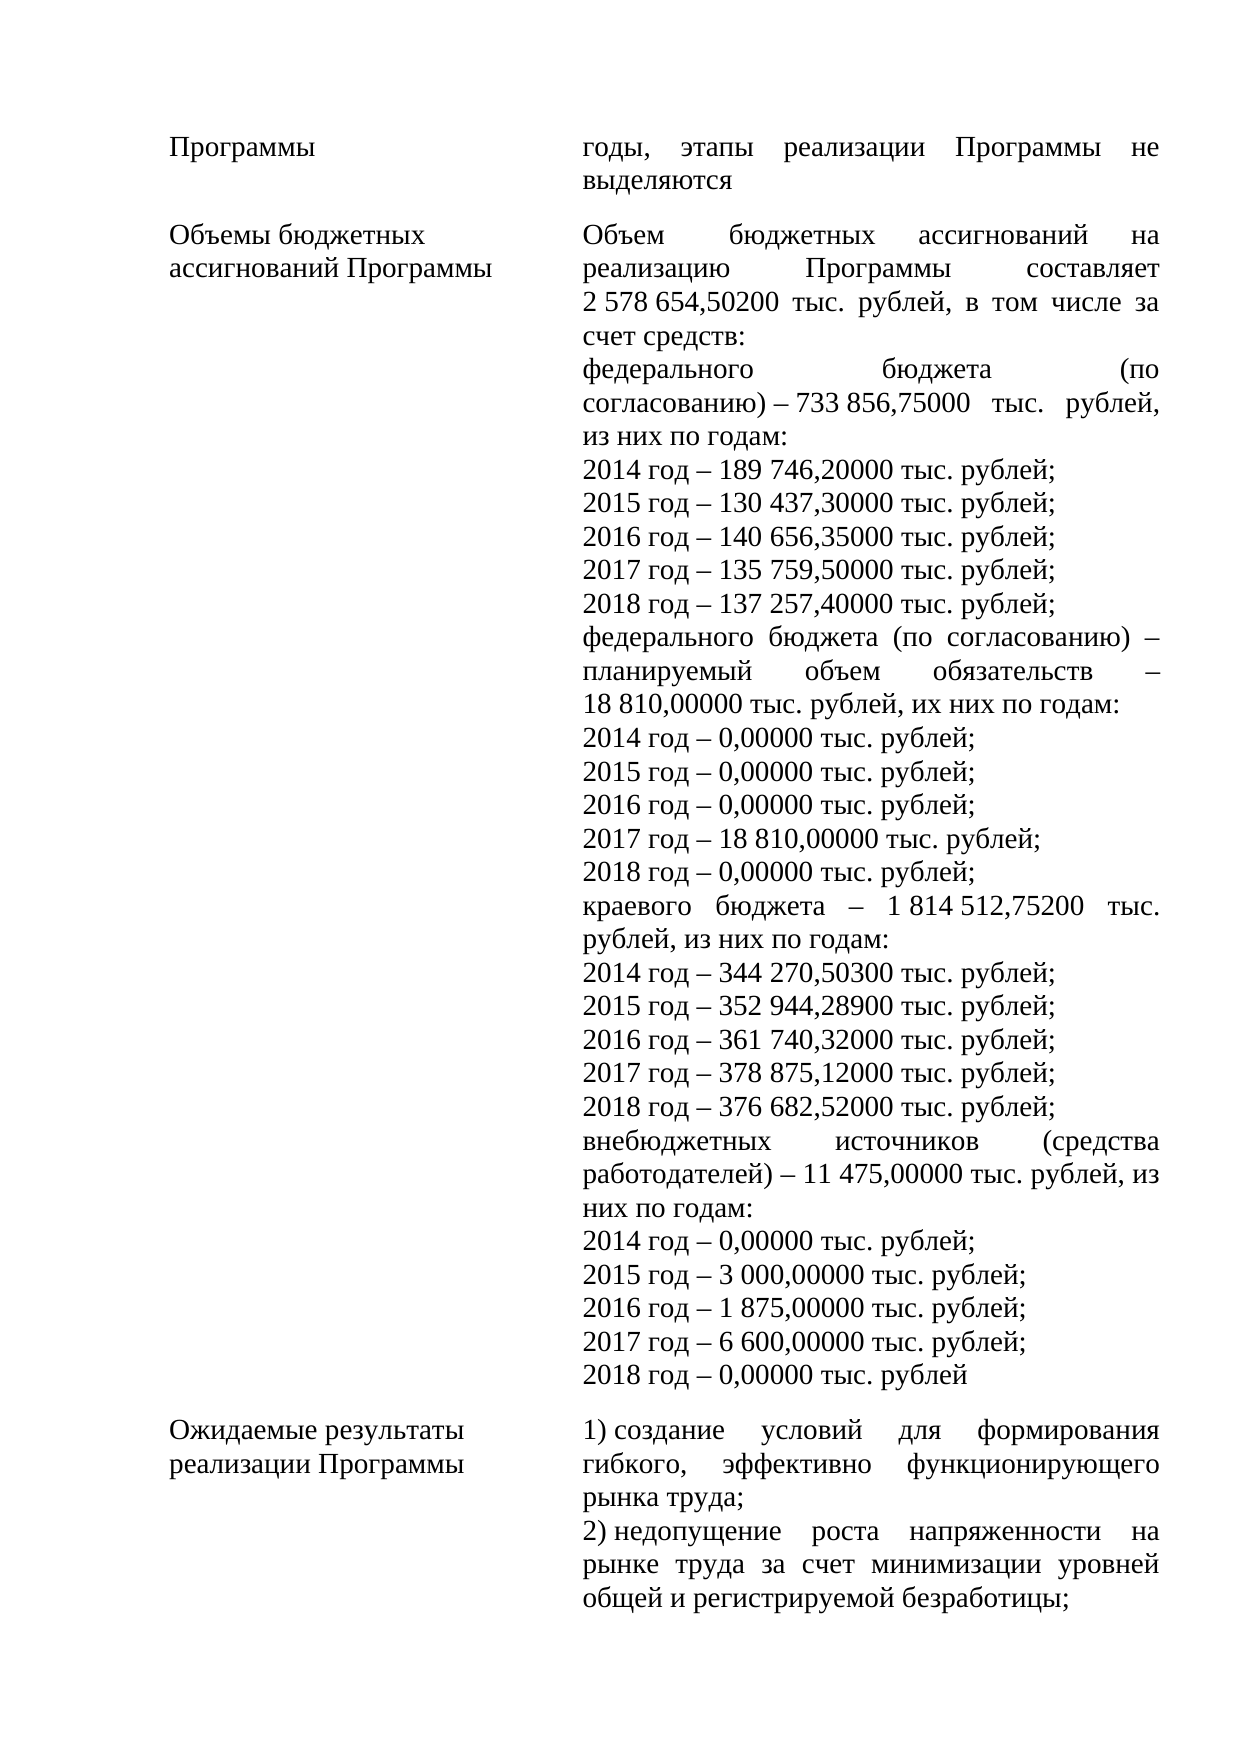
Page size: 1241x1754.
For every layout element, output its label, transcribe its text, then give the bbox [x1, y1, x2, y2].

table_cell Объем бюджетных ассигнований на реализацию Программы составляет 2 578 654,50200 тыс. рублей, в том числе за счет средств: федерального бюджета (по согласованию) – 733 856,75000 тыс. рублей, из них по годам: 2014 год – 189 746,20000 тыс. рублей; 2015 год – 130 437,30000 тыс. рублей; 2016 год – 140 656,35000 тыс. рублей; 2017 год – 135 759,50000 тыс. рублей; 2018 год – 137 257,40000 тыс. рублей; федерального бюджета (по согласованию) – планируемый объем обязательств – 18 810,00000 тыс. рублей, их них по годам: 2014 год – 0,00000 тыс. рублей; 2015 год – 0,00000 тыс. рублей; 2016 год – 0,00000 тыс. рублей; 2017 год – 18 810,00000 тыс. рублей; 2018 год – 0,00000 тыс. рублей; краевого бюджета – 1 814 512,75200 тыс. рублей, из них по годам: 2014 год – 344 270,50300 тыс. рублей; 2015 год – 352 944,28900 тыс. рублей; 2016 год – 361 740,32000 тыс. рублей; 2017 год – 378 875,12000 тыс. рублей; 2018 год – 376 682,52000 тыс. рублей; внебюджетных источников (средства работодателей) – 11 475,00000 тыс. рублей, из них по годам: 2014 год – 0,00000 тыс. рублей; 2015 год – 3 000,00000 тыс. рублей; 2016 год – 1 875,00000 тыс. рублей; 2017 год – 6 600,00000 тыс. рублей; 2018 год – 0,00000 тыс. рублей [576, 206, 1167, 1402]
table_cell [163, 1402, 576, 1624]
table_cell Объемы бюджетных ассигнований Программы [163, 206, 576, 1402]
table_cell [576, 1402, 1167, 1624]
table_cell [576, 118, 1167, 206]
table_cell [163, 118, 576, 206]
